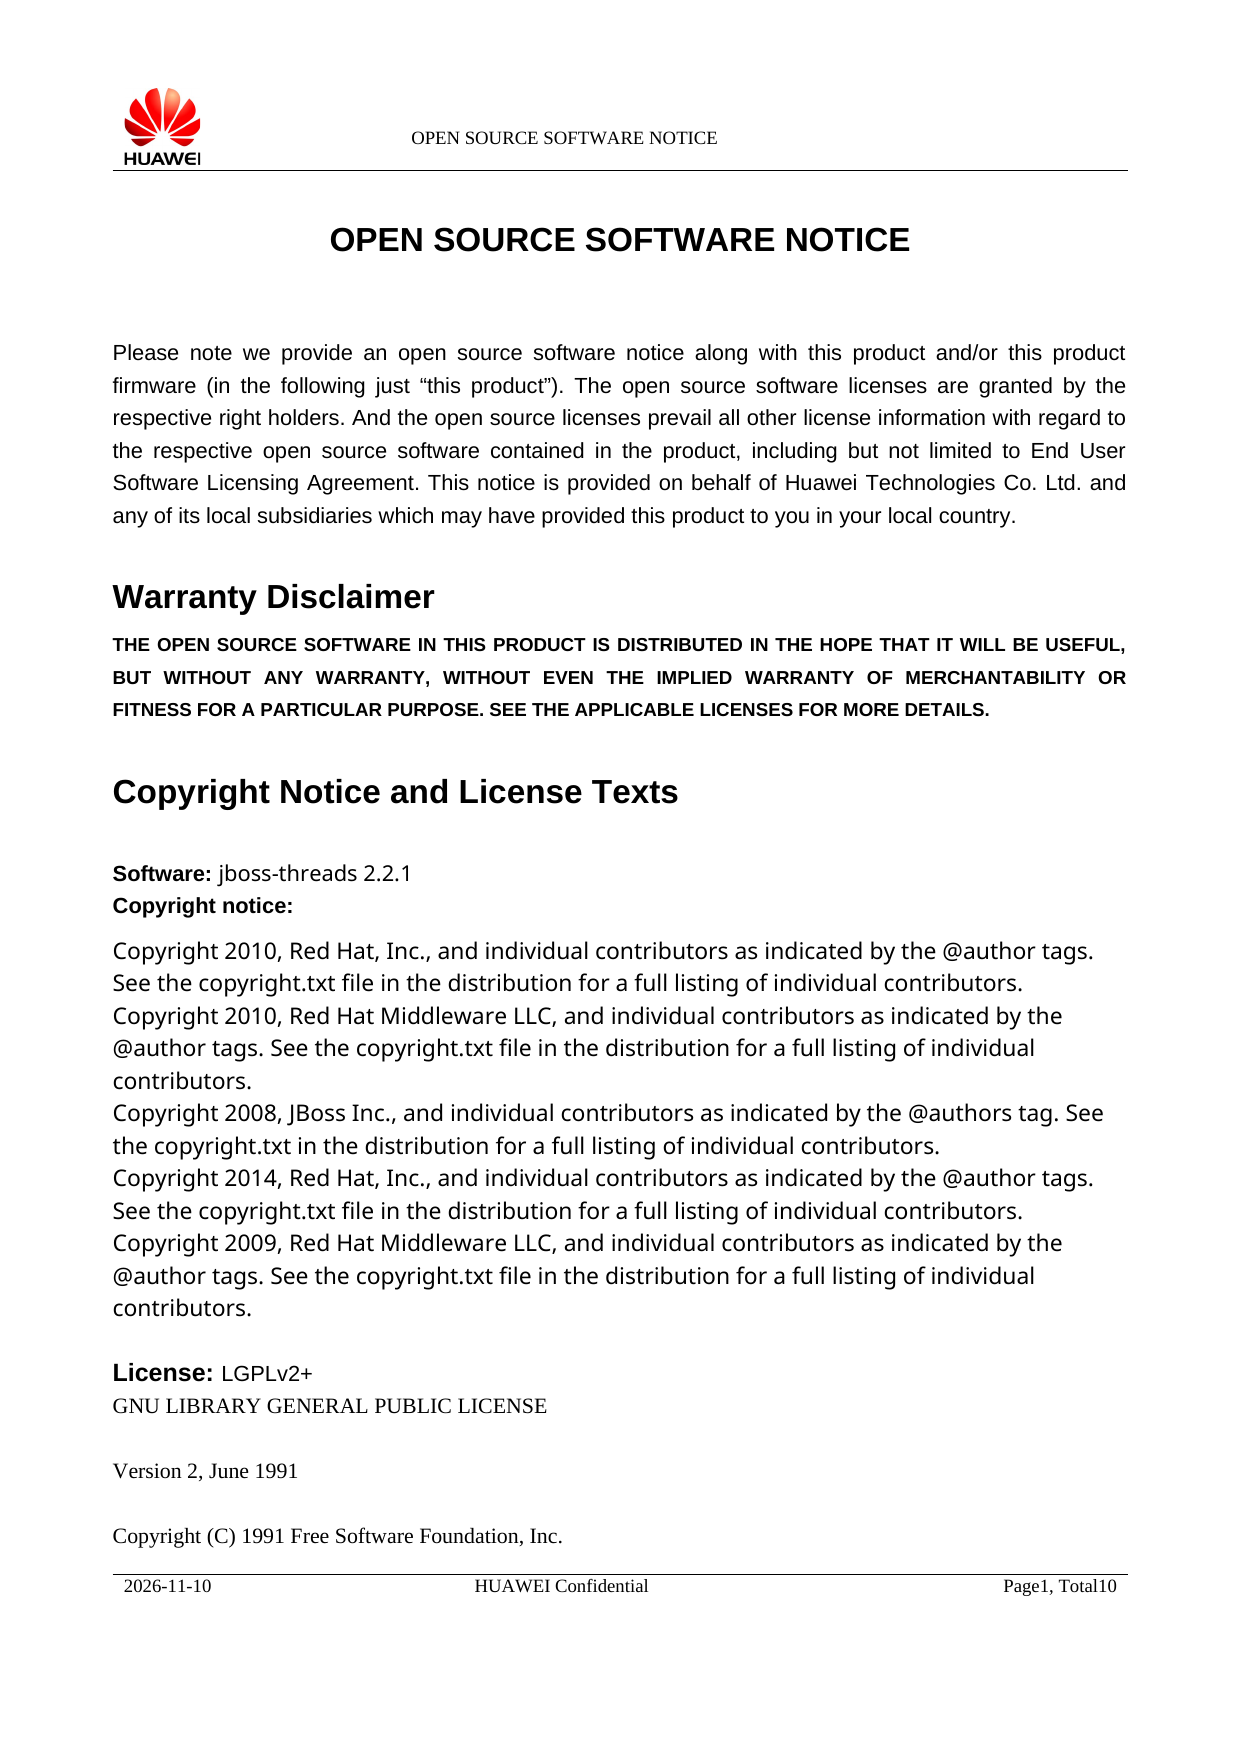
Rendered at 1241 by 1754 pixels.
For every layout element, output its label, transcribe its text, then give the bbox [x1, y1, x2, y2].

text The open source software in this product is distributed in the hope that it will be useful, but WITHOUT ANY WARRANTY, without even the implied warranty of MERCHANTABILITY or FITNESS FOR A PARTICULAR PURPOSE. See the applicable licenses for more details. [112, 629, 1128, 726]
text OPEN SOURCE SOFTWARE NOTICE [112, 206, 1128, 271]
text Copyright Notice and License Texts [112, 759, 1128, 824]
text Warranty Disclaimer [112, 564, 1128, 629]
title Software: jboss-threads 2.2.1 [112, 856, 1128, 889]
text Copyright notice: [112, 889, 1128, 921]
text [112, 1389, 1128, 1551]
picture [124, 88, 201, 165]
text License: LGPLv2+ [112, 1356, 1128, 1389]
text Please note we provide an open source software notice along with this product and/or this product firmware (in the following just “this product”). The open source software licenses are granted by the respective right holders. And the open source licenses prevail all other license information with regard to the respective open source software contained in the product, including but not limited to End User Software Licensing Agreement. This notice is provided on behalf of Huawei Technologies Co. Ltd. and any of its local subsidiaries which may have provided this product to you in your local country. [112, 336, 1128, 531]
text Copyright 2010, Red Hat, Inc., and individual contributors as indicated by the @author tags. See the copyright.txt file in the distribution for a full listing of individual contributors. Copyright 2010, Red Hat Middleware LLC, and individual contributors as indicated by the @author tags. See the copyright.txt file in the distribution for a full listing of individual contributors. Copyright 2008, JBoss Inc., and individual contributors as indicated by the @authors tag. See the copyright.txt in the distribution for a full listing of individual contributors. Copyright 2014, Red Hat, Inc., and individual contributors as indicated by the @author tags. See the copyright.txt file in the distribution for a full listing of individual contributors. Copyright 2009, Red Hat Middleware LLC, and individual contributors as indicated by the @author tags. See the copyright.txt file in the distribution for a full listing of individual contributors. [112, 934, 1128, 1356]
